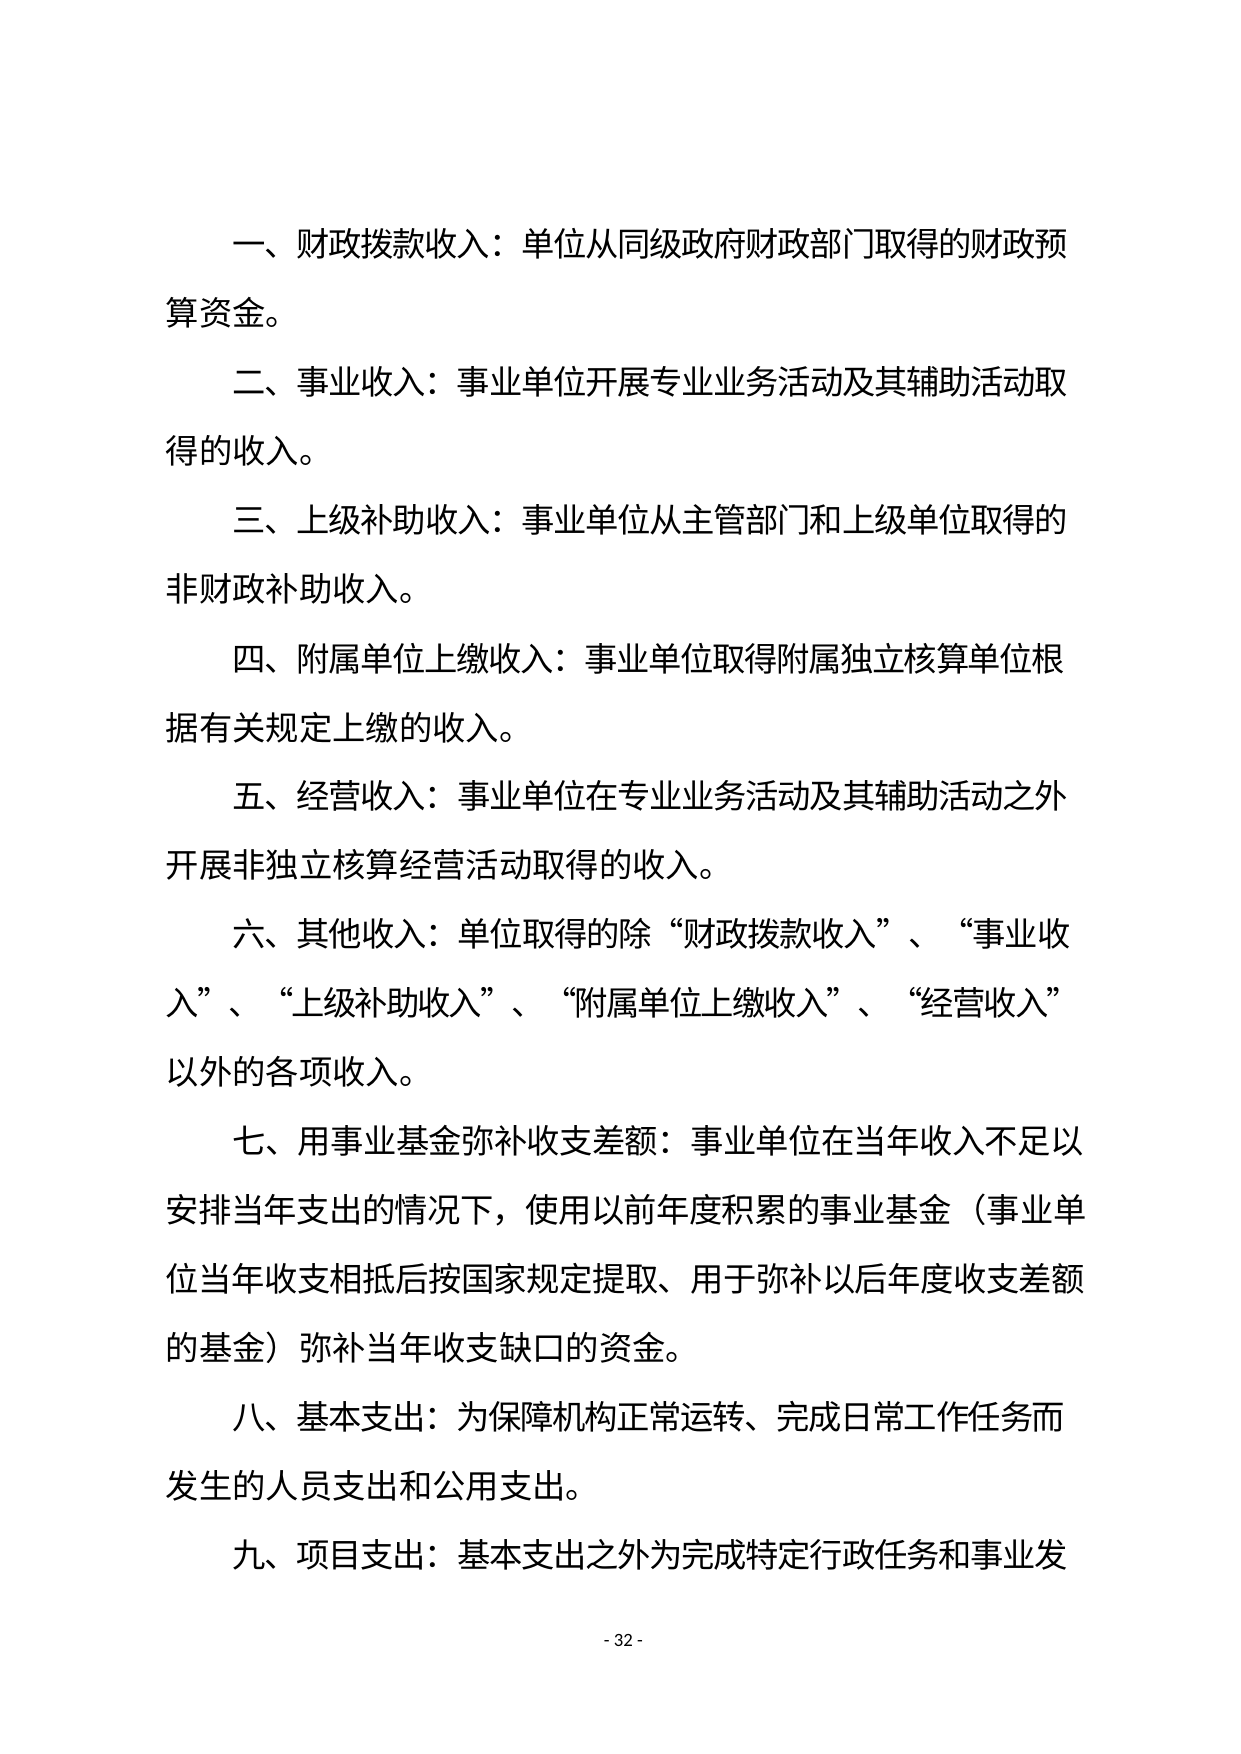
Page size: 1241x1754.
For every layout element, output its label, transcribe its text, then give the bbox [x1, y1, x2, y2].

text 一、财政拨款收入：单位从同级政府财政部门取得的财政预算资金。 [166, 218, 1087, 335]
text 三、上级补助收入：事业单位从主管部门和上级单位取得的非财政补助收入。 [166, 494, 1087, 611]
text 六、其他收入：单位取得的除“财政拨款收入”、“事业收入”、“上级补助收入”、“附属单位上缴收入”、“经营收入” 以外的各项收入。 [166, 908, 1104, 1094]
text 七、用事业基金弥补收支差额：事业单位在当年收入不足以安排当年支出的情况下，使用以前年度积累的事业基金（事业单位当年收支相抵后按国家规定提取、用于弥补以后年度收支差额的基金）弥补当年收支缺口的资金。 [166, 1115, 1087, 1370]
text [166, 1529, 1087, 1577]
text 四、附属单位上缴收入：事业单位取得附属独立核算单位根据有关规定上缴的收入。 [166, 632, 1087, 749]
text 八、基本支出：为保障机构正常运转、完成日常工作任务而发生的人员支出和公用支出。 [166, 1391, 1087, 1508]
text 五、经营收入：事业单位在专业业务活动及其辅助活动之外开展非独立核算经营活动取得的收入。 [166, 770, 1087, 887]
text 二、事业收入：事业单位开展专业业务活动及其辅助活动取得的收入。 [166, 356, 1087, 473]
